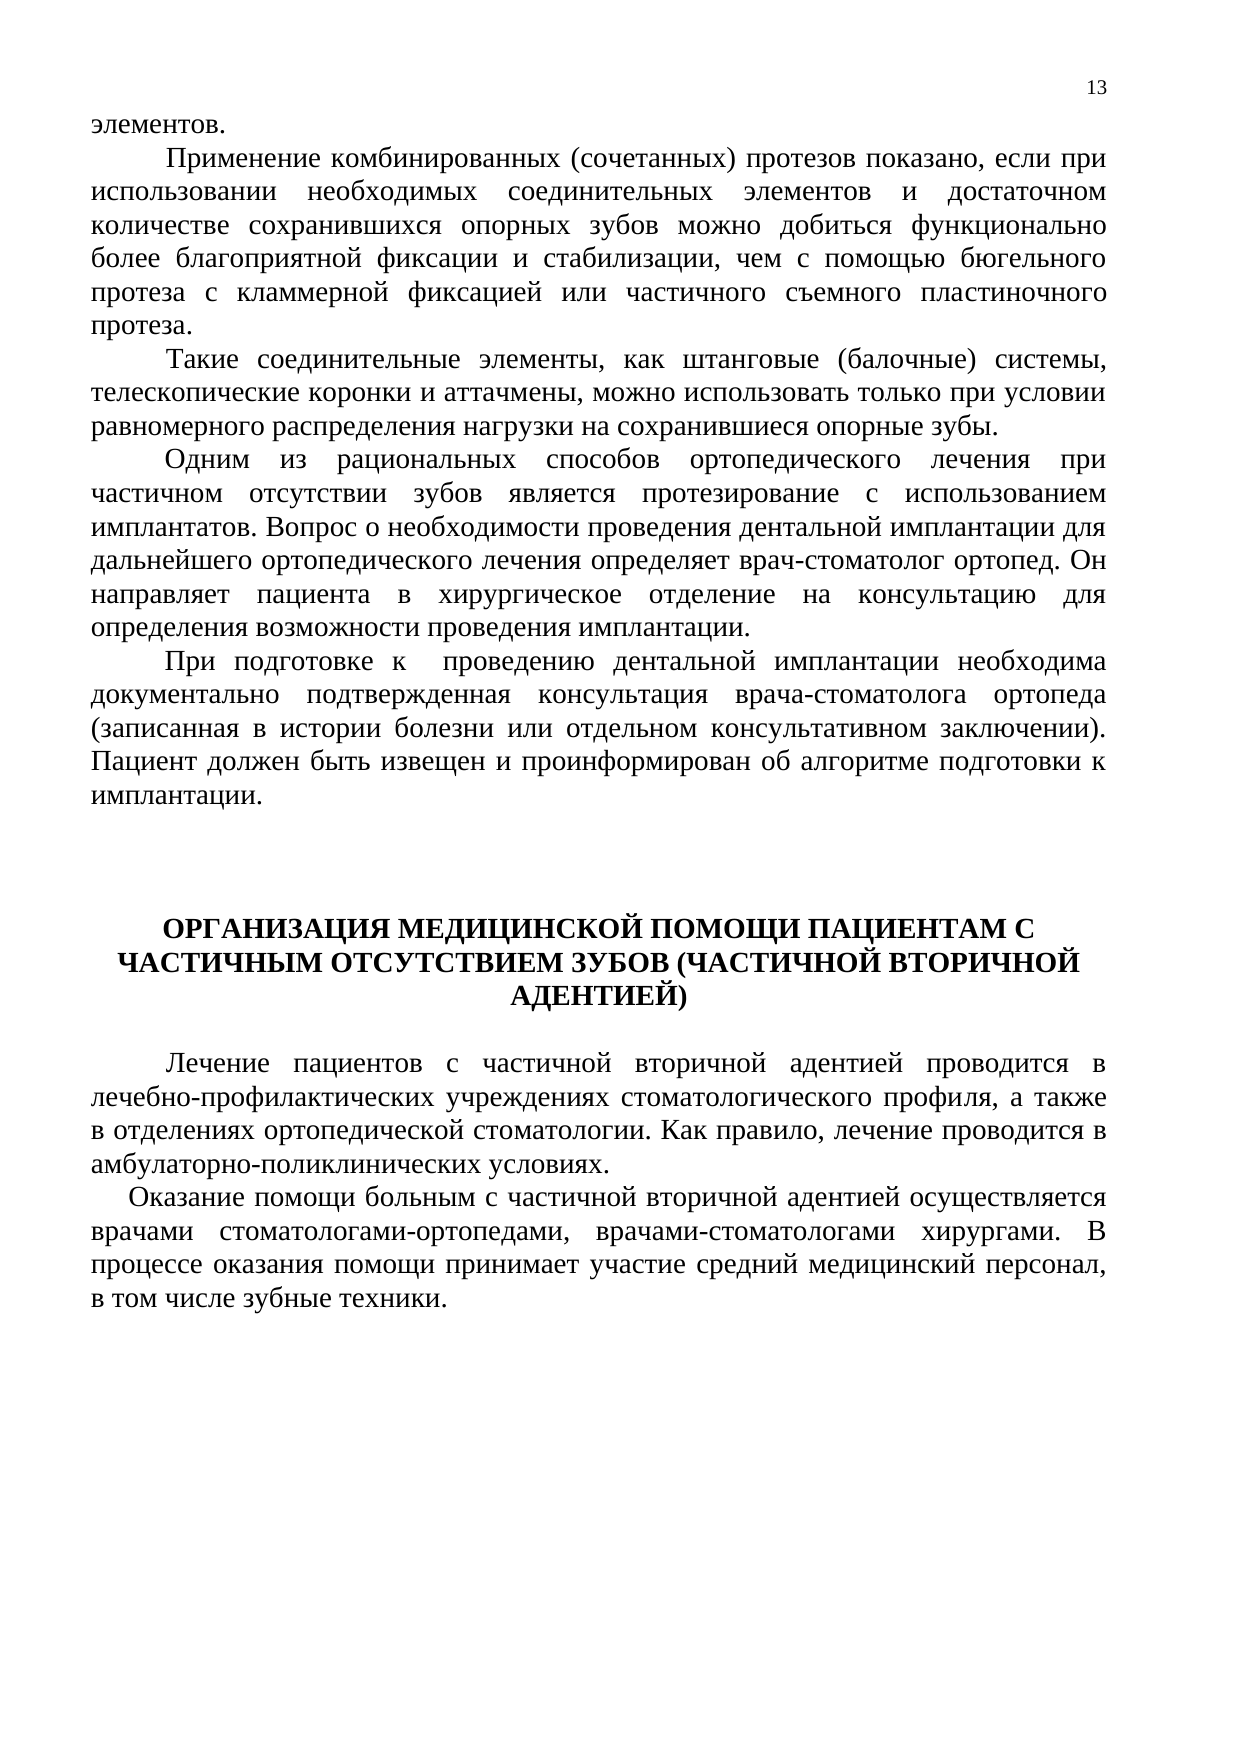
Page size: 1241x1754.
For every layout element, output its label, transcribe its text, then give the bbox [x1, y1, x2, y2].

text ОРГАНИЗАЦИЯ МЕДИЦИНСКОЙ ПОМОЩИ ПАЦИЕНТАМ С ЧАСТИЧНЫМ ОТСУТСТВИЕМ ЗУБОВ (ЧАСТИЧНОЙ ВТОРИЧНОЙ АДЕНТИЕЙ) [91, 911, 1107, 1012]
text Оказание помощи больным с частичной вторичной адентией осуществляется врачами стоматологами-ортопедами, врачами-стоматологами хирургами. В процессе оказания помощи принимает участие средний медицинский персонал, в том числе зубные техники. [91, 1179, 1107, 1314]
text Применение комбинированных (сочетанных) протезов показано, если при использовании необходимых соединительных элементов и достаточном количестве сохранившихся опорных зубов можно добиться функционально более благоприятной фиксации и стабилизации, чем с помощью бюгельного протеза с кламмерной фиксацией или частичного съемного пластиночного протеза. [91, 140, 1107, 341]
text Лечение пациентов с частичной вторичной адентией проводится в лечебно-профилактических учреждениях стоматологического профиля, а также в отделениях ортопедической стоматологии. Как правило, лечение проводится в амбулаторно-поликлинических условиях. [91, 1045, 1107, 1179]
text Одним из рациональных способов ортопедического лечения при частичном отсутствии зубов является протезирование с использованием имплантатов. Вопрос о необходимости проведения дентальной имплантации для дальнейшего ортопедического лечения определяет врач-стоматолог ортопед. Он направляет пациента в хирургическое отделение на консультацию для определения возможности проведения имплантации. [91, 442, 1107, 643]
text Такие соединительные элементы, как штанговые (балочные) системы, телескопические коронки и аттачмены, можно использовать только при условии равномерного распределения нагрузки на сохранившиеся опорные зубы. [91, 341, 1107, 442]
text При подготовке к проведению дентальной имплантации необходима документально подтвержденная консультация врача-стоматолога ортопеда (записанная в истории болезни или отдельном консультативном заключении). Пациент должен быть извещен и проинформирован об алгоритме подготовки к имплантации. [91, 643, 1107, 811]
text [91, 106, 1107, 140]
